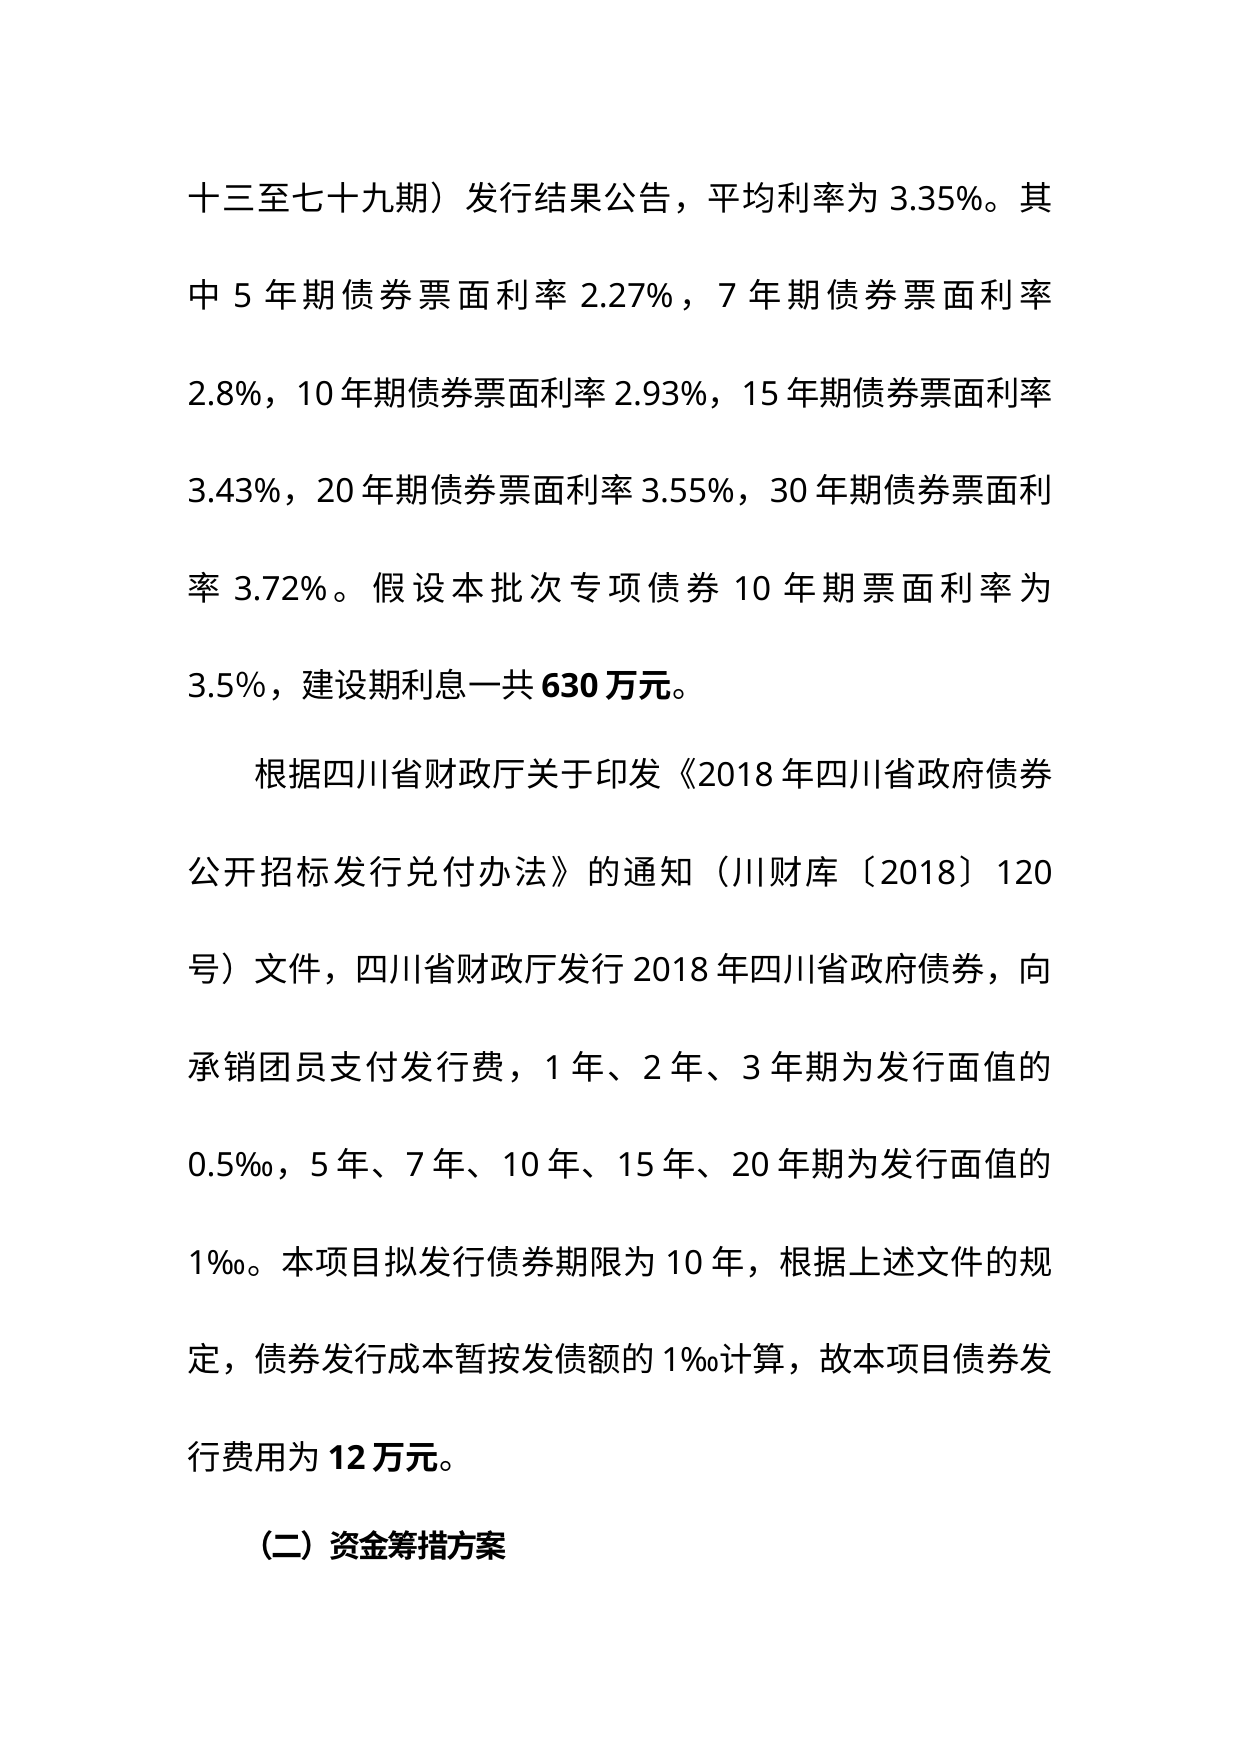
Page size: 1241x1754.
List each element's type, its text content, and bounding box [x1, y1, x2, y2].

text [187, 163, 1053, 716]
text 根据四川省财政厅关于印发《2018年四川省政府债券公开招标发行兑付办法》的通知（川财库〔2018〕120号）文件，四川省财政厅发行2018年四川省政府债券，向承销团员支付发行费，1年、2年、3年期为发行面值的0.5‰，5年、7年、10年、15年、20年期为发行面值的1‰。本项目拟发行债券期限为10年，根据上述文件的规定，债券发行成本暂按发债额的1‰计算，故本项目债券发行费用为12万元。 [187, 740, 1053, 1487]
text （二）资金筹措方案 [187, 1511, 1053, 1576]
